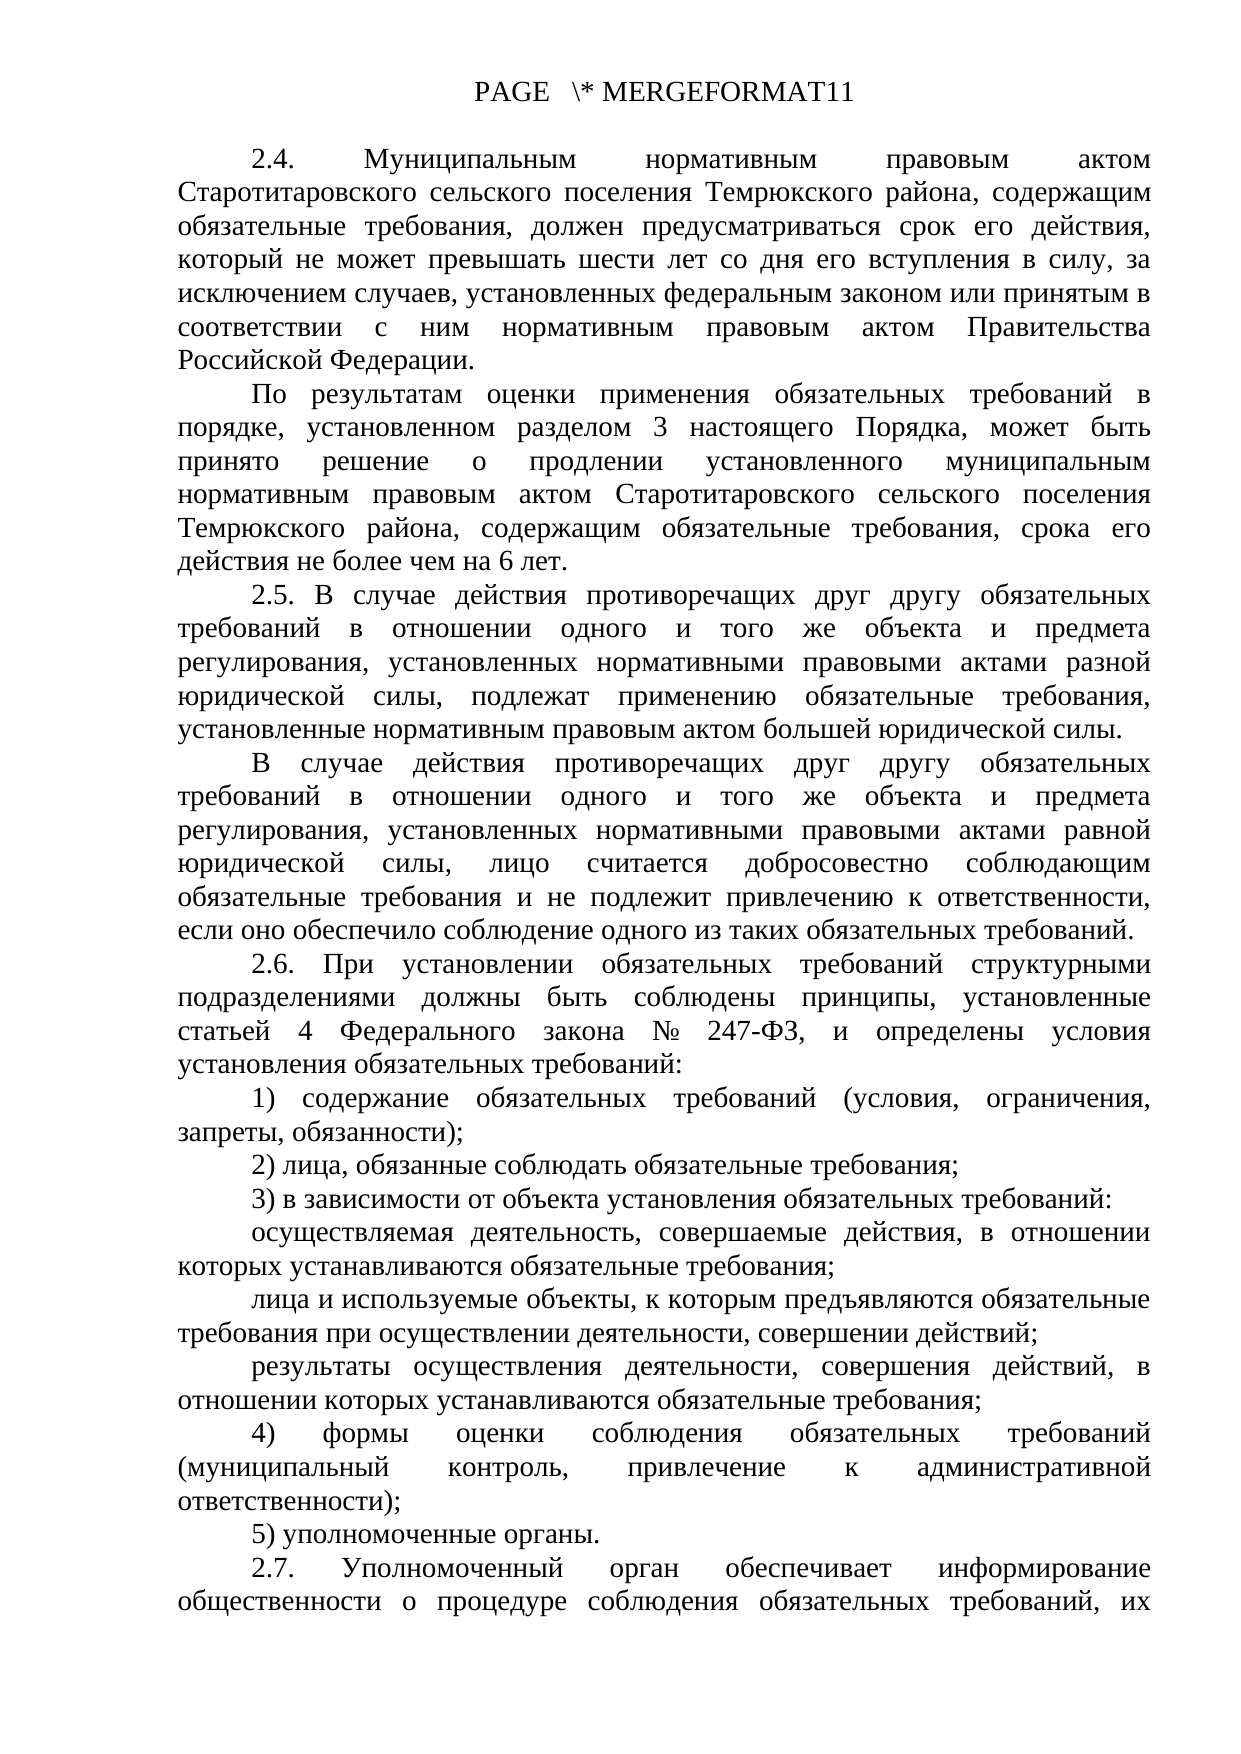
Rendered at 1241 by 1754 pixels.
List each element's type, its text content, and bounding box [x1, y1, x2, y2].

text 5) уполномоченные органы. [177, 1516, 1152, 1550]
text В случае действия противоречащих друг другу обязательных требований в отношении одного и того же объекта и предмета регулирования, установленных нормативными правовыми актами равной юридической силы, лицо считается добросовестно соблюдающим обязательные требования и не подлежит привлечению к ответственности, если оно обеспечило соблюдение одного из таких обязательных требований. [177, 745, 1152, 946]
text 2.5. В случае действия противоречащих друг другу обязательных требований в отношении одного и того же объекта и предмета регулирования, установленных нормативными правовыми актами разной юридической силы, подлежат применению обязательные требования, установленные нормативным правовым актом большей юридической силы. [177, 577, 1152, 745]
text 4) формы оценки соблюдения обязательных требований (муниципальный контроль, привлечение к административной ответственности); [177, 1416, 1152, 1516]
text 3) в зависимости от объекта установления обязательных требований: [177, 1181, 1152, 1214]
text 2.6. При установлении обязательных требований структурными подразделениями должны быть соблюдены принципы, установленные статьей 4 Федерального закона № 247-ФЗ, и определены условия установления обязательных требований: [177, 946, 1152, 1080]
text 2) лица, обязанные соблюдать обязательные требования; [177, 1147, 1152, 1181]
text результаты осуществления деятельности, совершения действий, в отношении которых устанавливаются обязательные требования; [177, 1348, 1152, 1416]
text По результатам оценки применения обязательных требований в порядке, установленном разделом 3 настоящего Порядка, может быть принято решение о продлении установленного муниципальным нормативным правовым актом Старотитаровского сельского поселения Темрюкского района, содержащим обязательные требования, срока его действия не более чем на 6 лет. [177, 376, 1152, 577]
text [177, 1550, 1152, 1617]
text лица и используемые объекты, к которым предъявляются обязательные требования при осуществлении деятельности, совершении действий; [177, 1281, 1152, 1348]
text 1) содержание обязательных требований (условия, ограничения, запреты, обязанности); [177, 1080, 1152, 1147]
text 2.4. Муниципальным нормативным правовым актом Старотитаровского сельского поселения Темрюкского района, содержащим обязательные требования, должен предусматриваться срок его действия, который не может превышать шести лет со дня его вступления в силу, за исключением случаев, установленных федеральным законом или принятым в соответствии с ним нормативным правовым актом Правительства Российской Федерации. [177, 141, 1152, 376]
text осуществляемая деятельность, совершаемые действия, в отношении которых устанавливаются обязательные требования; [177, 1214, 1152, 1281]
